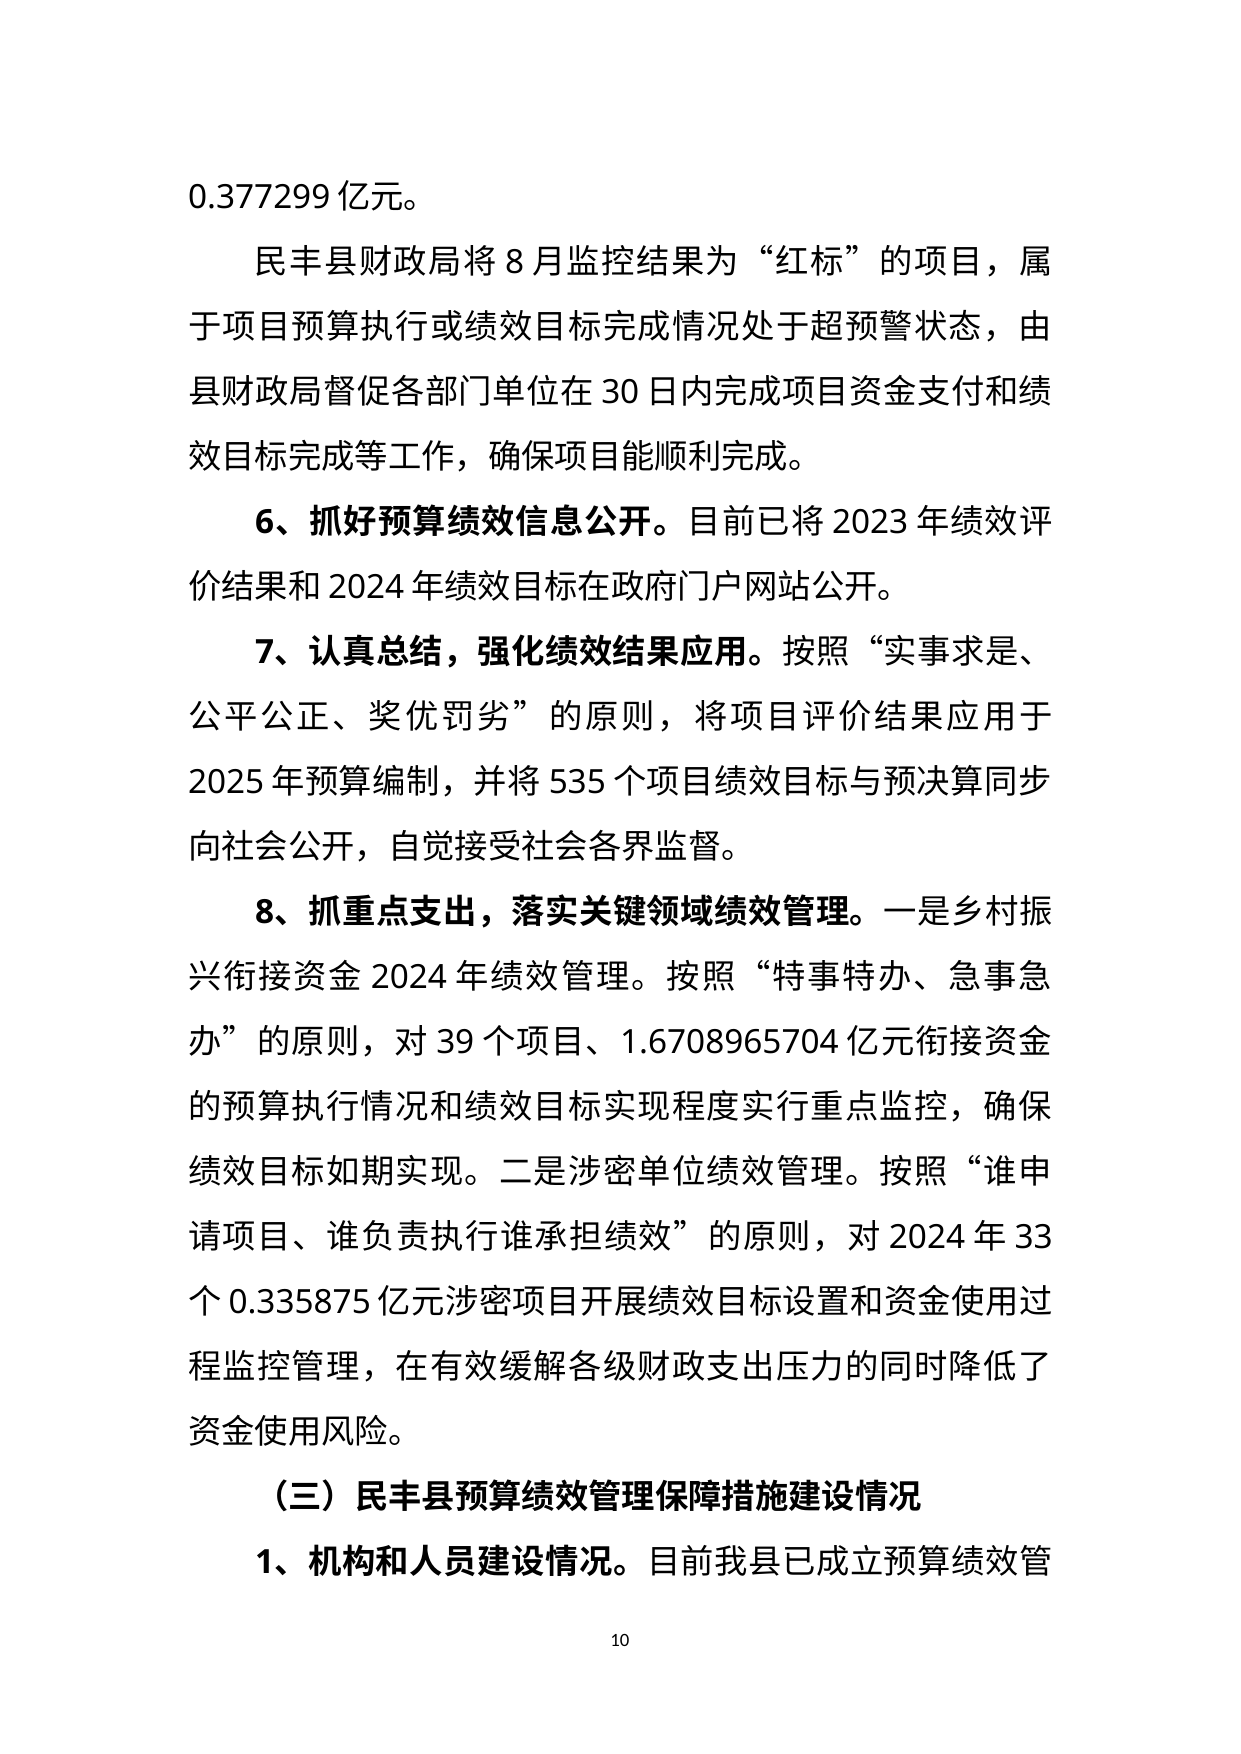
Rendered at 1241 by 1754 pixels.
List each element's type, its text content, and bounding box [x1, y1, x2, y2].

text 6、抓好预算绩效信息公开。目前已将2023年绩效评价结果和2024年绩效目标在政府门户网站公开。 [188, 487, 1052, 617]
text （三）民丰县预算绩效管理保障措施建设情况 [188, 1462, 1052, 1527]
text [188, 1527, 1052, 1592]
text 8、抓重点支出，落实关键领域绩效管理。一是乡村振兴衔接资金2024年绩效管理。按照“特事特办、急事急办”的原则，对39个项目、1.6708965704亿元衔接资金的预算执行情况和绩效目标实现程度实行重点监控，确保绩效目标如期实现。二是涉密单位绩效管理。按照“谁申请项目、谁负责执行谁承担绩效”的原则，对2024年33个0.335875亿元涉密项目开展绩效目标设置和资金使用过程监控管理，在有效缓解各级财政支出压力的同时降低了资金使用风险。 [188, 877, 1052, 1462]
text 民丰县财政局将8月监控结果为“红标”的项目，属于项目预算执行或绩效目标完成情况处于超预警状态，由县财政局督促各部门单位在30日内完成项目资金支付和绩效目标完成等工作，确保项目能顺利完成。 [188, 227, 1052, 487]
text 7、认真总结，强化绩效结果应用。按照“实事求是、公平公正、奖优罚劣”的原则，将项目评价结果应用于2025年预算编制，并将535个项目绩效目标与预决算同步向社会公开，自觉接受社会各界监督。 [188, 617, 1052, 877]
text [188, 162, 1052, 227]
